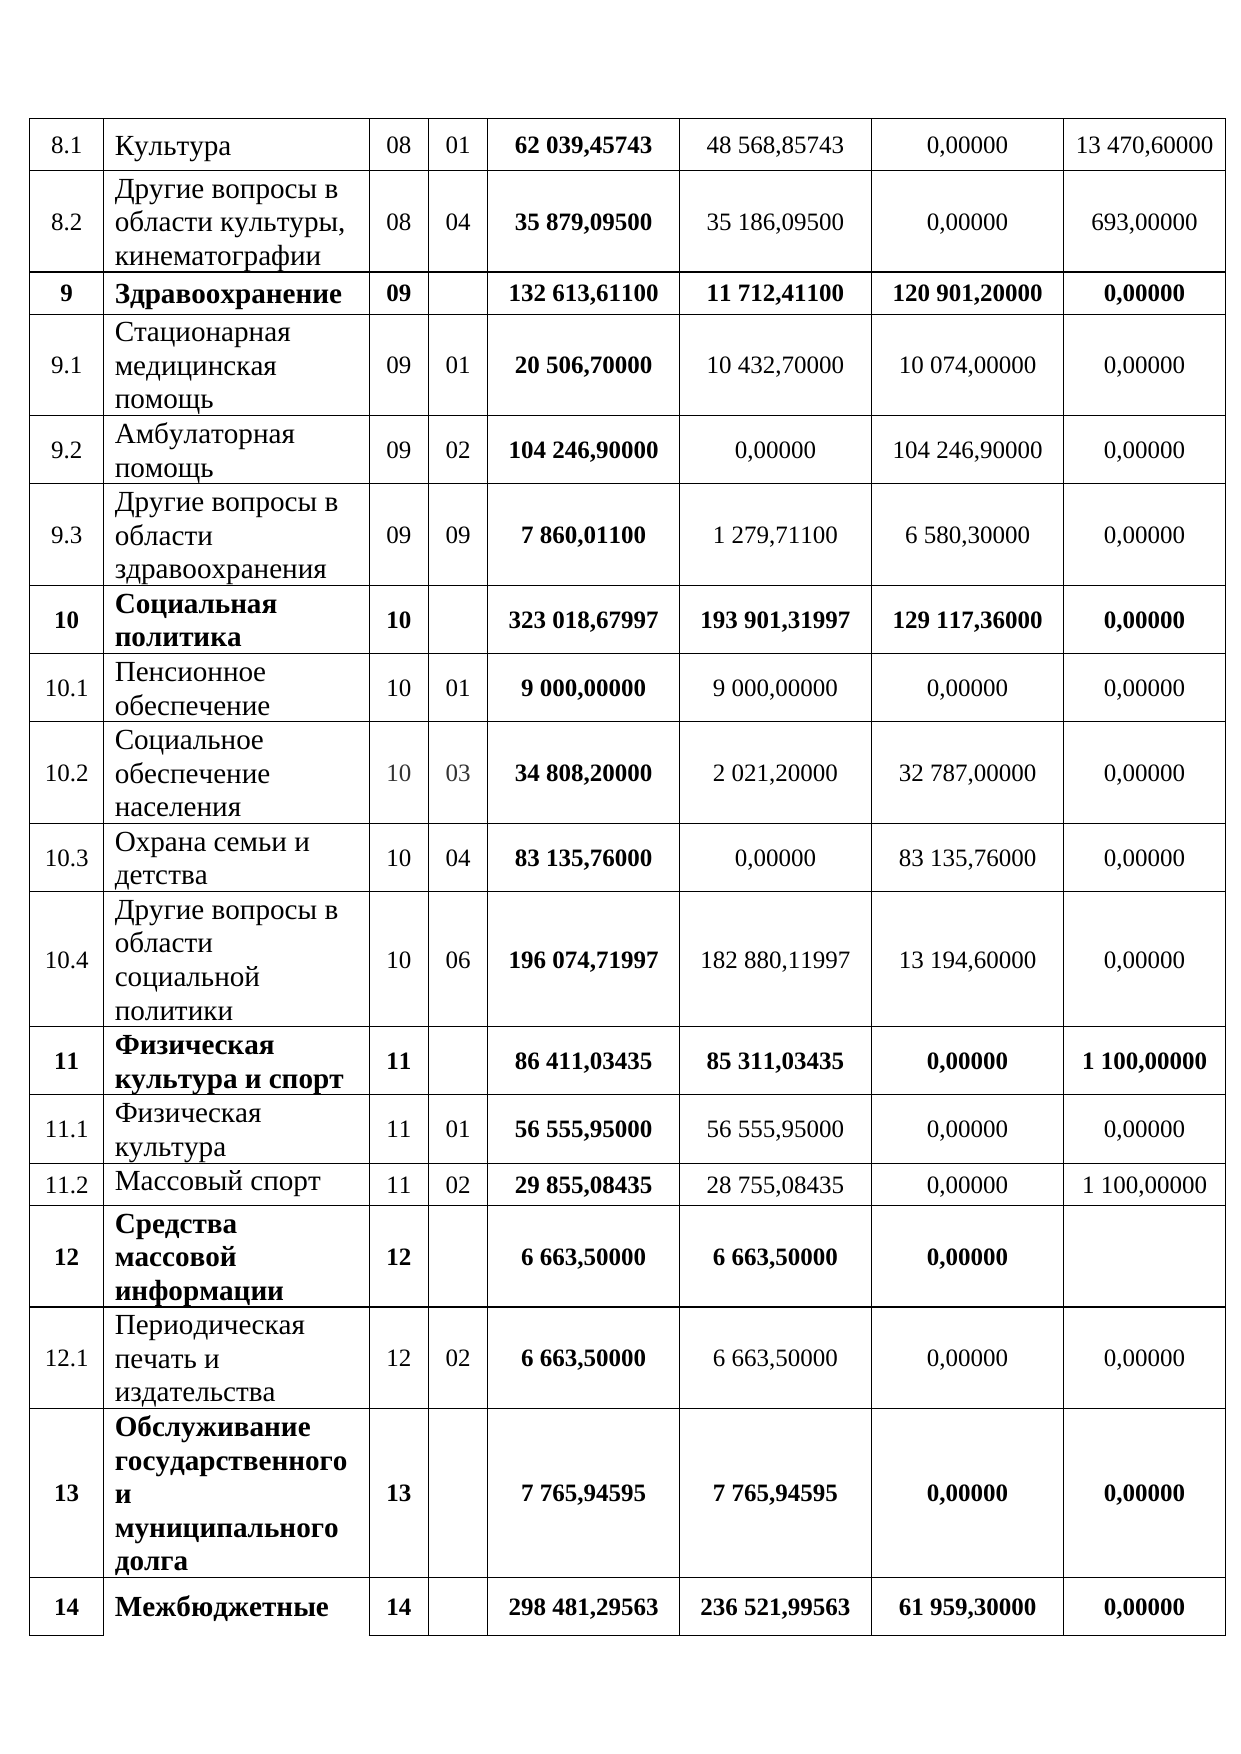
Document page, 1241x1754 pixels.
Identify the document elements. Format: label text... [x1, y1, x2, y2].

table_cell 6 580,30000 [872, 484, 1063, 585]
table_cell 35 186,09500 [680, 171, 871, 271]
table_cell 11.1 [30, 1095, 103, 1162]
table_cell 1 100,00000 [1064, 1164, 1225, 1205]
table_cell 09 [370, 315, 428, 415]
table_cell 14 [370, 1578, 428, 1635]
table_cell 0,00000 [872, 1409, 1063, 1577]
table_cell 0,00000 [872, 1308, 1063, 1408]
table_cell 01 [429, 654, 487, 721]
table_cell Пенсионное обеспечение [104, 654, 369, 721]
table_cell 56 555,95000 [680, 1095, 871, 1162]
table_cell 2 021,20000 [680, 722, 871, 823]
table_cell 62 039,45743 [488, 119, 679, 170]
table_cell 6 663,50000 [488, 1308, 679, 1408]
table_cell 32 787,00000 [872, 722, 1063, 823]
table_cell 10 [30, 586, 103, 653]
table_cell 11.2 [30, 1164, 103, 1205]
table_cell 120 901,20000 [872, 273, 1063, 313]
table_cell 1 279,71100 [680, 484, 871, 585]
table_cell 29 855,08435 [488, 1164, 679, 1205]
table_cell 04 [429, 171, 487, 271]
table_cell [429, 1409, 487, 1577]
table_cell 01 [429, 315, 487, 415]
table_cell 0,00000 [872, 171, 1063, 271]
table_cell 0,00000 [1064, 1409, 1225, 1577]
table_cell 10 [370, 824, 428, 891]
table_cell 104 246,90000 [488, 416, 679, 483]
table_cell Другие вопросы в области здравоохранения [104, 484, 369, 585]
table_cell 09 [370, 484, 428, 585]
table_cell 10.2 [30, 722, 103, 823]
table_cell 10 [370, 654, 428, 721]
table_cell 6 663,50000 [680, 1308, 871, 1408]
table_cell 0,00000 [872, 1164, 1063, 1205]
table_cell Периодическая печать и издательства [104, 1308, 369, 1408]
table_cell 9.2 [30, 416, 103, 483]
table_cell 10.4 [30, 892, 103, 1026]
table_cell 0,00000 [1064, 722, 1225, 823]
table_cell 0,00000 [1064, 824, 1225, 891]
table_cell 0,00000 [1064, 416, 1225, 483]
table_cell 09 [370, 416, 428, 483]
table_cell 0,00000 [1064, 892, 1225, 1026]
table_cell 1 100,00000 [1064, 1027, 1225, 1094]
table_cell 0,00000 [872, 1095, 1063, 1162]
table_cell 10 [370, 892, 428, 1026]
table_cell 0,00000 [872, 119, 1063, 170]
table_cell 12 [370, 1206, 428, 1306]
table_cell 0,00000 [680, 824, 871, 891]
table_cell 6 663,50000 [680, 1206, 871, 1306]
table_cell 35 879,09500 [488, 171, 679, 271]
table_cell 04 [429, 824, 487, 891]
table_cell 09 [429, 484, 487, 585]
table_cell 03 [429, 722, 487, 823]
table_cell Другие вопросы в области социальной политики [104, 892, 369, 1026]
table_cell Социальное обеспечение населения [104, 722, 369, 823]
table_cell 0,00000 [680, 416, 871, 483]
table_cell Социальная политика [104, 586, 369, 653]
table_cell 12.1 [30, 1308, 103, 1408]
table_cell 11 712,41100 [680, 273, 871, 313]
table_cell 11 [370, 1095, 428, 1162]
table_cell Здравоохранение [104, 273, 369, 313]
table_cell 7 765,94595 [488, 1409, 679, 1577]
table_cell 12 [30, 1206, 103, 1306]
table_cell 08 [370, 119, 428, 170]
table_cell 132 613,61100 [488, 273, 679, 313]
table_cell 298 481,29563 [488, 1578, 679, 1635]
table_cell 7 765,94595 [680, 1409, 871, 1577]
table_cell 83 135,76000 [488, 824, 679, 891]
table_cell 9.3 [30, 484, 103, 585]
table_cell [104, 1578, 369, 1635]
table_cell Средства массовой информации [104, 1206, 369, 1306]
table_cell 323 018,67997 [488, 586, 679, 653]
table_cell 11 [370, 1027, 428, 1094]
table_cell Стационарная медицинская помощь [104, 315, 369, 415]
table_cell 48 568,85743 [680, 119, 871, 170]
table_cell 14 [30, 1578, 103, 1635]
table_cell 10 432,70000 [680, 315, 871, 415]
table_cell 13 [30, 1409, 103, 1577]
table_cell Массовый спорт [104, 1164, 369, 1205]
table_cell 9 [30, 273, 103, 313]
table_cell Физическая культура [104, 1095, 369, 1162]
table_cell 0,00000 [1064, 484, 1225, 585]
table_cell 0,00000 [872, 1027, 1063, 1094]
table_cell Охрана семьи и детства [104, 824, 369, 891]
table_cell 0,00000 [1064, 586, 1225, 653]
table_cell [429, 1027, 487, 1094]
table_cell 85 311,03435 [680, 1027, 871, 1094]
table_cell 193 901,31997 [680, 586, 871, 653]
table_cell 129 117,36000 [872, 586, 1063, 653]
table_cell 10 [370, 586, 428, 653]
table_cell 8.2 [30, 171, 103, 271]
table_cell 10.1 [30, 654, 103, 721]
table_cell 13 194,60000 [872, 892, 1063, 1026]
table_cell 10.3 [30, 824, 103, 891]
table_cell Обслуживание государственного и муниципального долга [104, 1409, 369, 1577]
table_cell [429, 1578, 487, 1635]
table_cell 08 [370, 171, 428, 271]
table_cell 0,00000 [1064, 1578, 1225, 1635]
table_cell 20 506,70000 [488, 315, 679, 415]
table_cell 02 [429, 1164, 487, 1205]
table_cell 86 411,03435 [488, 1027, 679, 1094]
table_cell 7 860,01100 [488, 484, 679, 585]
table_cell Амбулаторная помощь [104, 416, 369, 483]
table_cell 02 [429, 416, 487, 483]
table_cell 13 470,60000 [1064, 119, 1225, 170]
table_cell 0,00000 [1064, 654, 1225, 721]
table_cell [429, 586, 487, 653]
table_cell 693,00000 [1064, 171, 1225, 271]
table_cell 12 [370, 1308, 428, 1408]
table_cell [1064, 1206, 1225, 1306]
table_cell 06 [429, 892, 487, 1026]
table_cell 13 [370, 1409, 428, 1577]
table_cell [429, 273, 487, 313]
table_cell 02 [429, 1308, 487, 1408]
table_cell 11 [30, 1027, 103, 1094]
table_cell 56 555,95000 [488, 1095, 679, 1162]
table_cell [429, 1206, 487, 1306]
table_cell Культура [104, 119, 369, 170]
table_cell 01 [429, 1095, 487, 1162]
table_cell 9 000,00000 [488, 654, 679, 721]
table_cell 0,00000 [872, 654, 1063, 721]
table_cell 9.1 [30, 315, 103, 415]
table_cell 196 074,71997 [488, 892, 679, 1026]
table_cell 34 808,20000 [488, 722, 679, 823]
table_cell Другие вопросы в области культуры, кинематографии [104, 171, 369, 271]
table_cell 28 755,08435 [680, 1164, 871, 1205]
table_cell 0,00000 [1064, 315, 1225, 415]
table_cell 182 880,11997 [680, 892, 871, 1026]
table_cell 61 959,30000 [872, 1578, 1063, 1635]
table_cell 0,00000 [1064, 273, 1225, 313]
table_cell 11 [370, 1164, 428, 1205]
table_cell 8.1 [30, 119, 103, 170]
table_cell 83 135,76000 [872, 824, 1063, 891]
table_cell 09 [370, 273, 428, 313]
table_cell 9 000,00000 [680, 654, 871, 721]
table_cell 10 074,00000 [872, 315, 1063, 415]
table_cell 6 663,50000 [488, 1206, 679, 1306]
table_cell 0,00000 [1064, 1095, 1225, 1162]
table_cell 01 [429, 119, 487, 170]
table_cell 104 246,90000 [872, 416, 1063, 483]
table_cell 10 [370, 722, 428, 823]
table_cell 0,00000 [872, 1206, 1063, 1306]
table_cell Физическая культура и спорт [104, 1027, 369, 1094]
table_cell 0,00000 [1064, 1308, 1225, 1408]
table_cell 236 521,99563 [680, 1578, 871, 1635]
